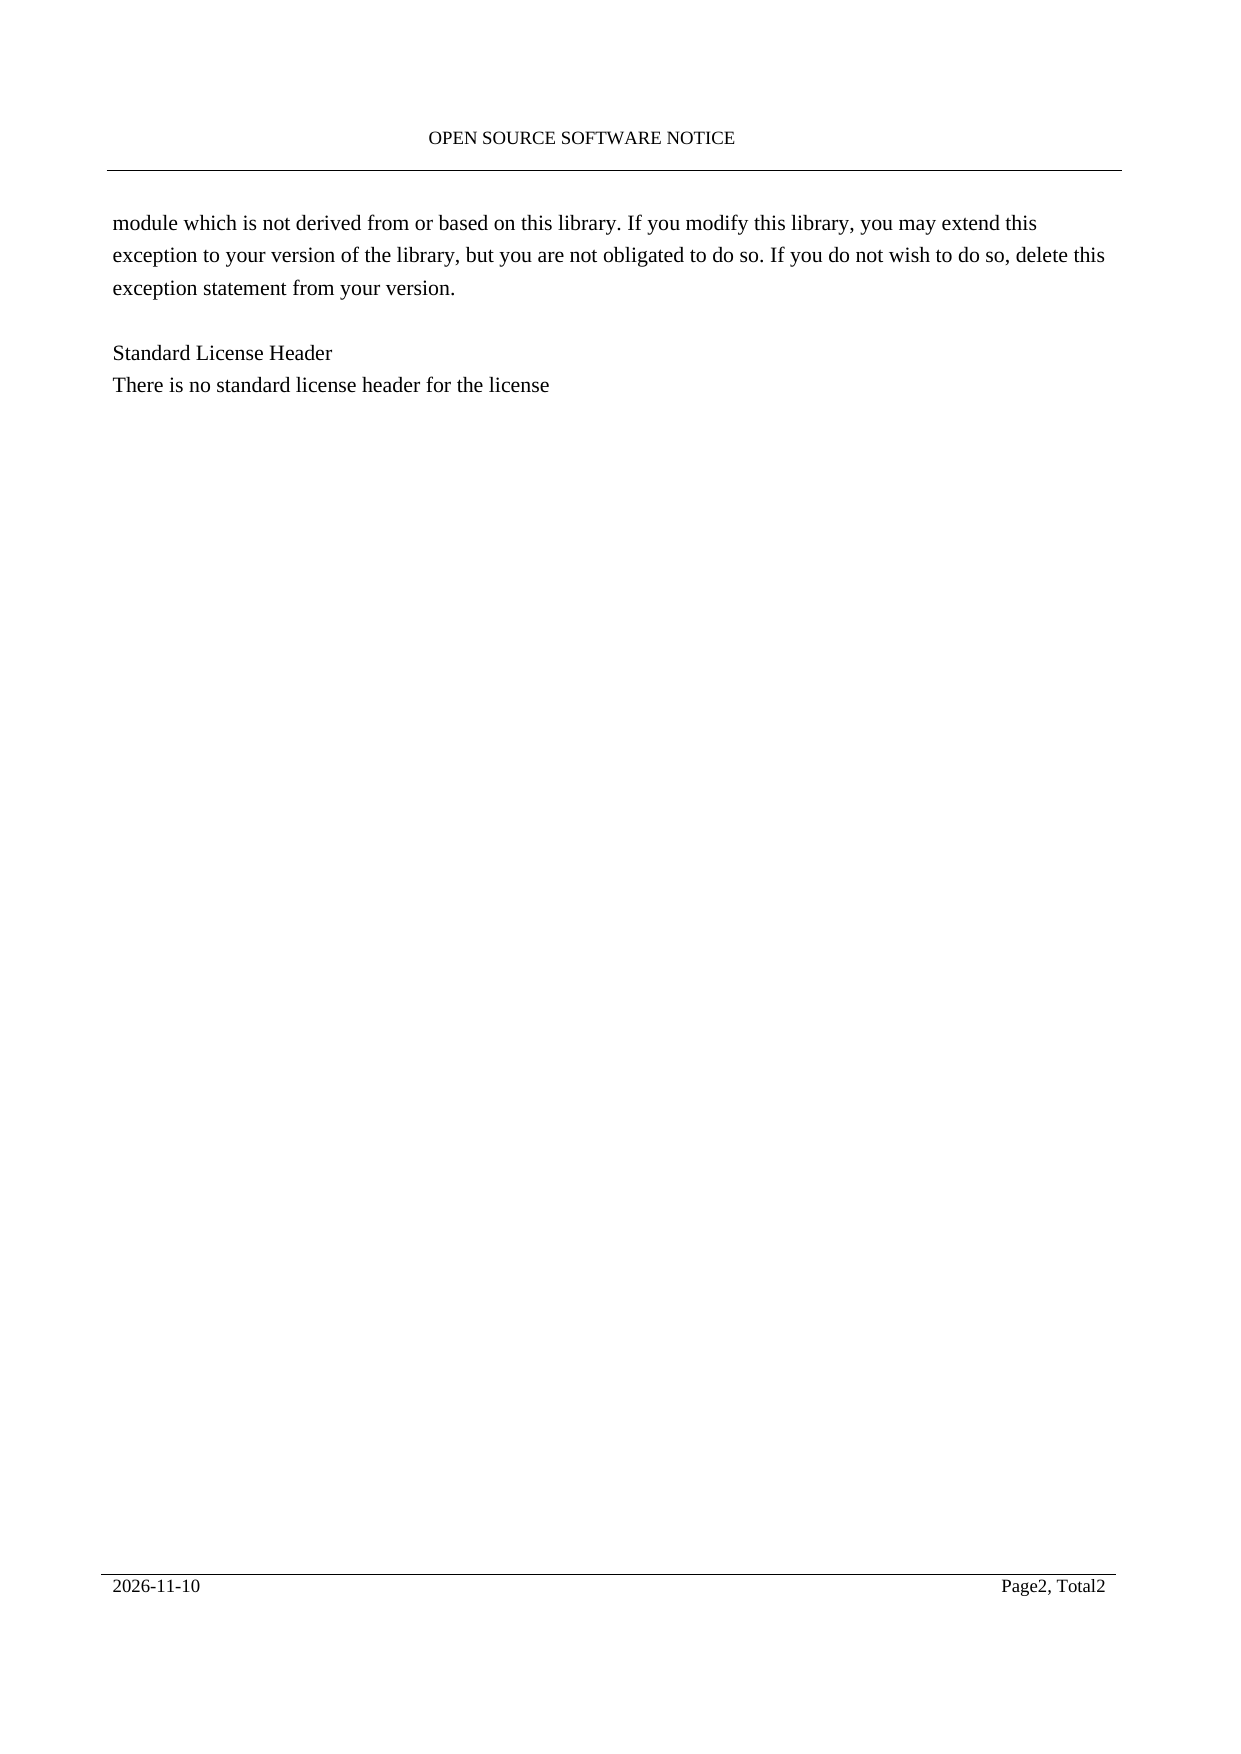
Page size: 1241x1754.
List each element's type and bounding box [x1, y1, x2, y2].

text [112, 206, 1128, 401]
